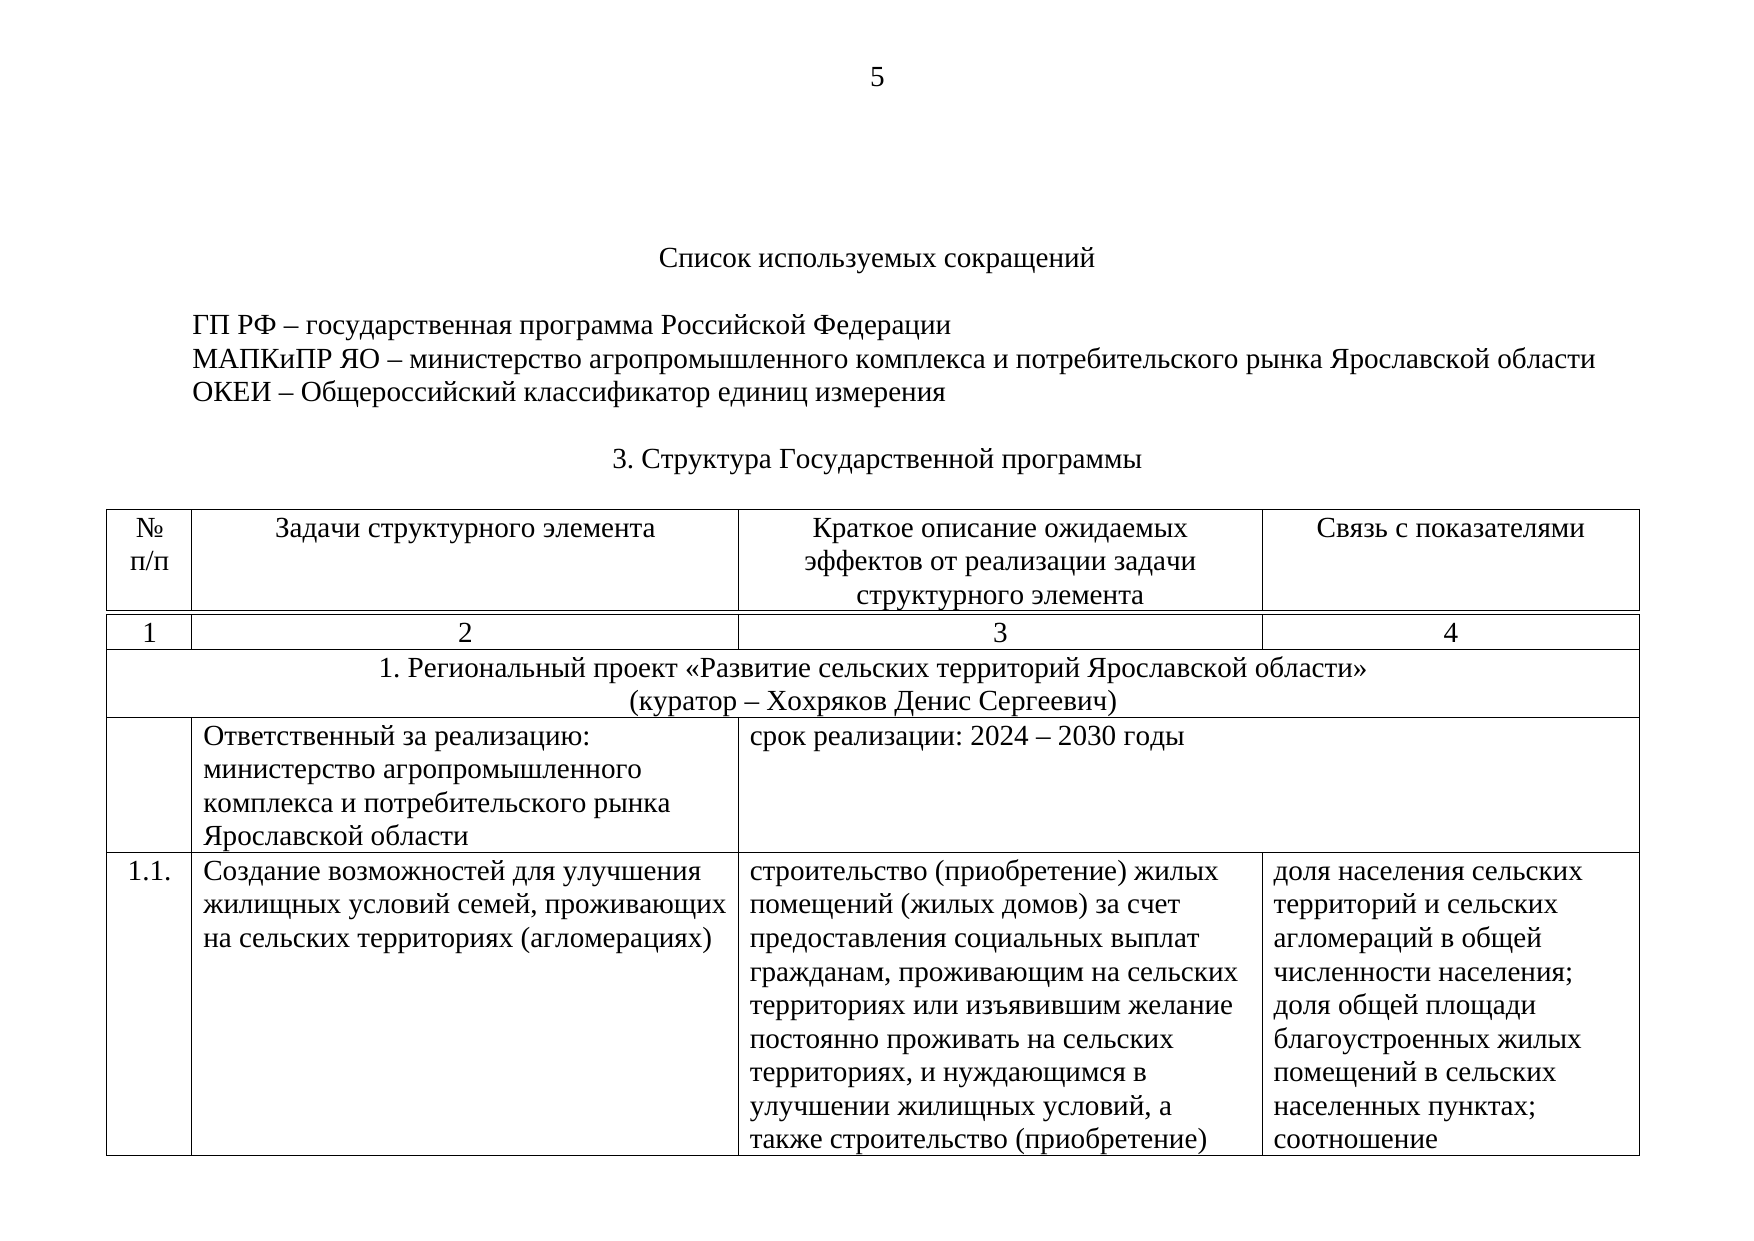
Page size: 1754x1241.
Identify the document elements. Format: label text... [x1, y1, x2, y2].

text 3. Структура Государственной программы [118, 442, 1636, 475]
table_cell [739, 853, 1262, 1155]
table_header 1 [107, 615, 191, 649]
table_cell [107, 718, 191, 852]
text ОКЕИ – Общероссийский классификатор единиц измерения [118, 374, 1636, 408]
table_header Краткое описание ожидаемых эффектов от реализации задачи структурного элемента [739, 510, 1262, 610]
table_header 2 [192, 615, 738, 649]
table_header Связь с показателями [1263, 510, 1639, 610]
text ГП РФ – государственная программа Российской Федерации [118, 307, 1636, 341]
table_header Задачи структурного элемента [192, 510, 738, 610]
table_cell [192, 853, 738, 1155]
table_header № п/п [107, 510, 191, 610]
table_cell 1. Региональный проект «Развитие сельских территорий Ярославской области» (куратор – Хохряков Денис Сергеевич) [107, 650, 1639, 717]
table_cell срок реализации: 2024 – 2030 годы [739, 718, 1639, 852]
table_cell Ответственный за реализацию: министерство агропромышленного комплекса и потребительского рынка Ярославской области [192, 718, 738, 852]
table_header 4 [1263, 615, 1639, 649]
table_header 3 [739, 615, 1262, 649]
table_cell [1263, 853, 1639, 1155]
text Список используемых сокращений [118, 240, 1636, 274]
table_cell 1.1. [107, 853, 191, 1155]
text МАПКиПР ЯО – министерство агропромышленного комплекса и потребительского рынка Ярославской области [118, 341, 1636, 374]
